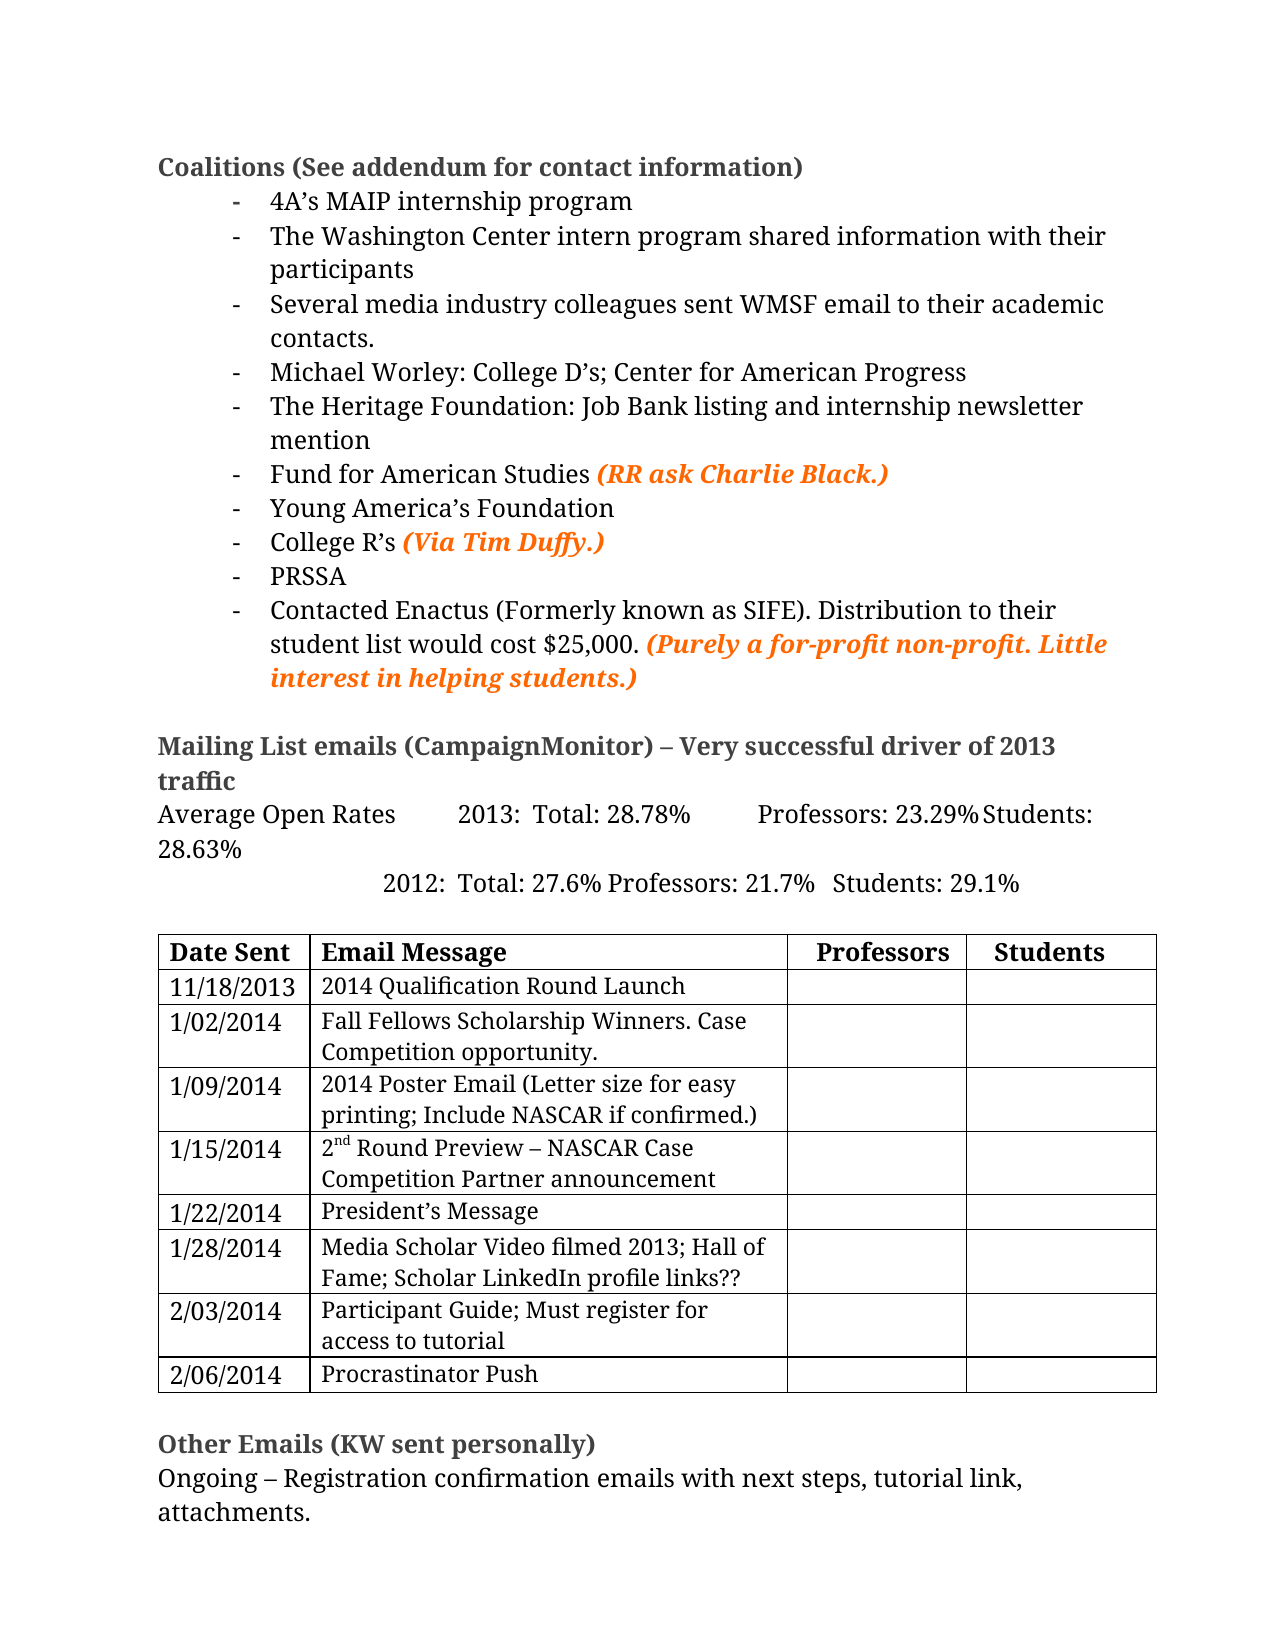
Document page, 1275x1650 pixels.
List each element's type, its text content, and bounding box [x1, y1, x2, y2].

table_cell [967, 1068, 1156, 1131]
list The Washington Center intern program shared information with their participants [232, 218, 1117, 286]
table_header Students [967, 935, 1156, 968]
table_cell [788, 1068, 966, 1131]
table_cell 1/02/2014 [159, 1005, 309, 1067]
table_cell [788, 1132, 966, 1194]
list Michael Worley: College D’s; Center for American Progress [232, 354, 1117, 388]
text 2012: Total: 27.6% Professors: 21.7% Students: 29.1% [157, 865, 1117, 899]
list Young America’s Foundation [232, 491, 1117, 525]
text Ongoing – Registration confirmation emails with next steps, tutorial link, attachments. [157, 1461, 1117, 1529]
table_cell [967, 1005, 1156, 1067]
table_cell [967, 1358, 1156, 1392]
table_cell 2nd Round Preview – NASCAR Case Competition Partner announcement [311, 1132, 787, 1194]
table_cell [788, 970, 966, 1004]
table_cell Participant Guide; Must register for access to tutorial [311, 1294, 787, 1356]
list Fund for American Studies (RR ask Charlie Black.) [232, 457, 1117, 491]
table_cell [788, 1005, 966, 1067]
table_cell [967, 1230, 1156, 1293]
table_header Date Sent [159, 935, 309, 968]
table_cell [788, 1195, 966, 1229]
table_cell Procrastinator Push [311, 1358, 787, 1392]
text Average Open Rates 2013: Total: 28.78% Professors: 23.29% Students: 28.63% [157, 797, 1117, 865]
table_cell [967, 1294, 1156, 1356]
text Mailing List emails (CampaignMonitor) – Very successful driver of 2013 traffic [157, 729, 1117, 797]
list 4A’s MAIP internship program [232, 184, 1117, 218]
table_cell 1/22/2014 [159, 1195, 309, 1229]
table_cell 2014 Qualification Round Launch [311, 970, 787, 1004]
table_cell 11/18/2013 [159, 970, 309, 1004]
table_cell [967, 1132, 1156, 1194]
table_header Email Message [311, 935, 787, 968]
list PRSSA [232, 559, 1117, 593]
table_cell 1/28/2014 [159, 1230, 309, 1293]
list The Heritage Foundation: Job Bank listing and internship newsletter mention [232, 388, 1117, 457]
table_cell President’s Message [311, 1195, 787, 1229]
table_cell [788, 1294, 966, 1356]
list Contacted Enactus (Formerly known as SIFE). Distribution to their student list would cost $25,000. (Purely a for-profit non-profit. Little interest in helping students.) [232, 593, 1117, 695]
table_cell 2014 Poster Email (Letter size for easy printing; Include NASCAR if confirmed.) [311, 1068, 787, 1131]
table_cell 1/15/2014 [159, 1132, 309, 1194]
table_cell Media Scholar Video filmed 2013; Hall of Fame; Scholar LinkedIn profile links?? [311, 1230, 787, 1293]
table_cell [788, 1230, 966, 1293]
text Other Emails (KW sent personally) [157, 1427, 1117, 1461]
list College R’s (Via Tim Duffy.) [232, 525, 1117, 559]
table_cell 2/06/2014 [159, 1358, 309, 1392]
table_cell [788, 1358, 966, 1392]
table_cell [967, 970, 1156, 1004]
table_cell [967, 1195, 1156, 1229]
table_cell Fall Fellows Scholarship Winners. Case Competition opportunity. [311, 1005, 787, 1067]
text Coalitions (See addendum for contact information) [157, 150, 1117, 184]
table_header Professors [788, 935, 966, 968]
table_cell 2/03/2014 [159, 1294, 309, 1356]
table_cell 1/09/2014 [159, 1068, 309, 1131]
list Several media industry colleagues sent WMSF email to their academic contacts. [232, 286, 1117, 354]
